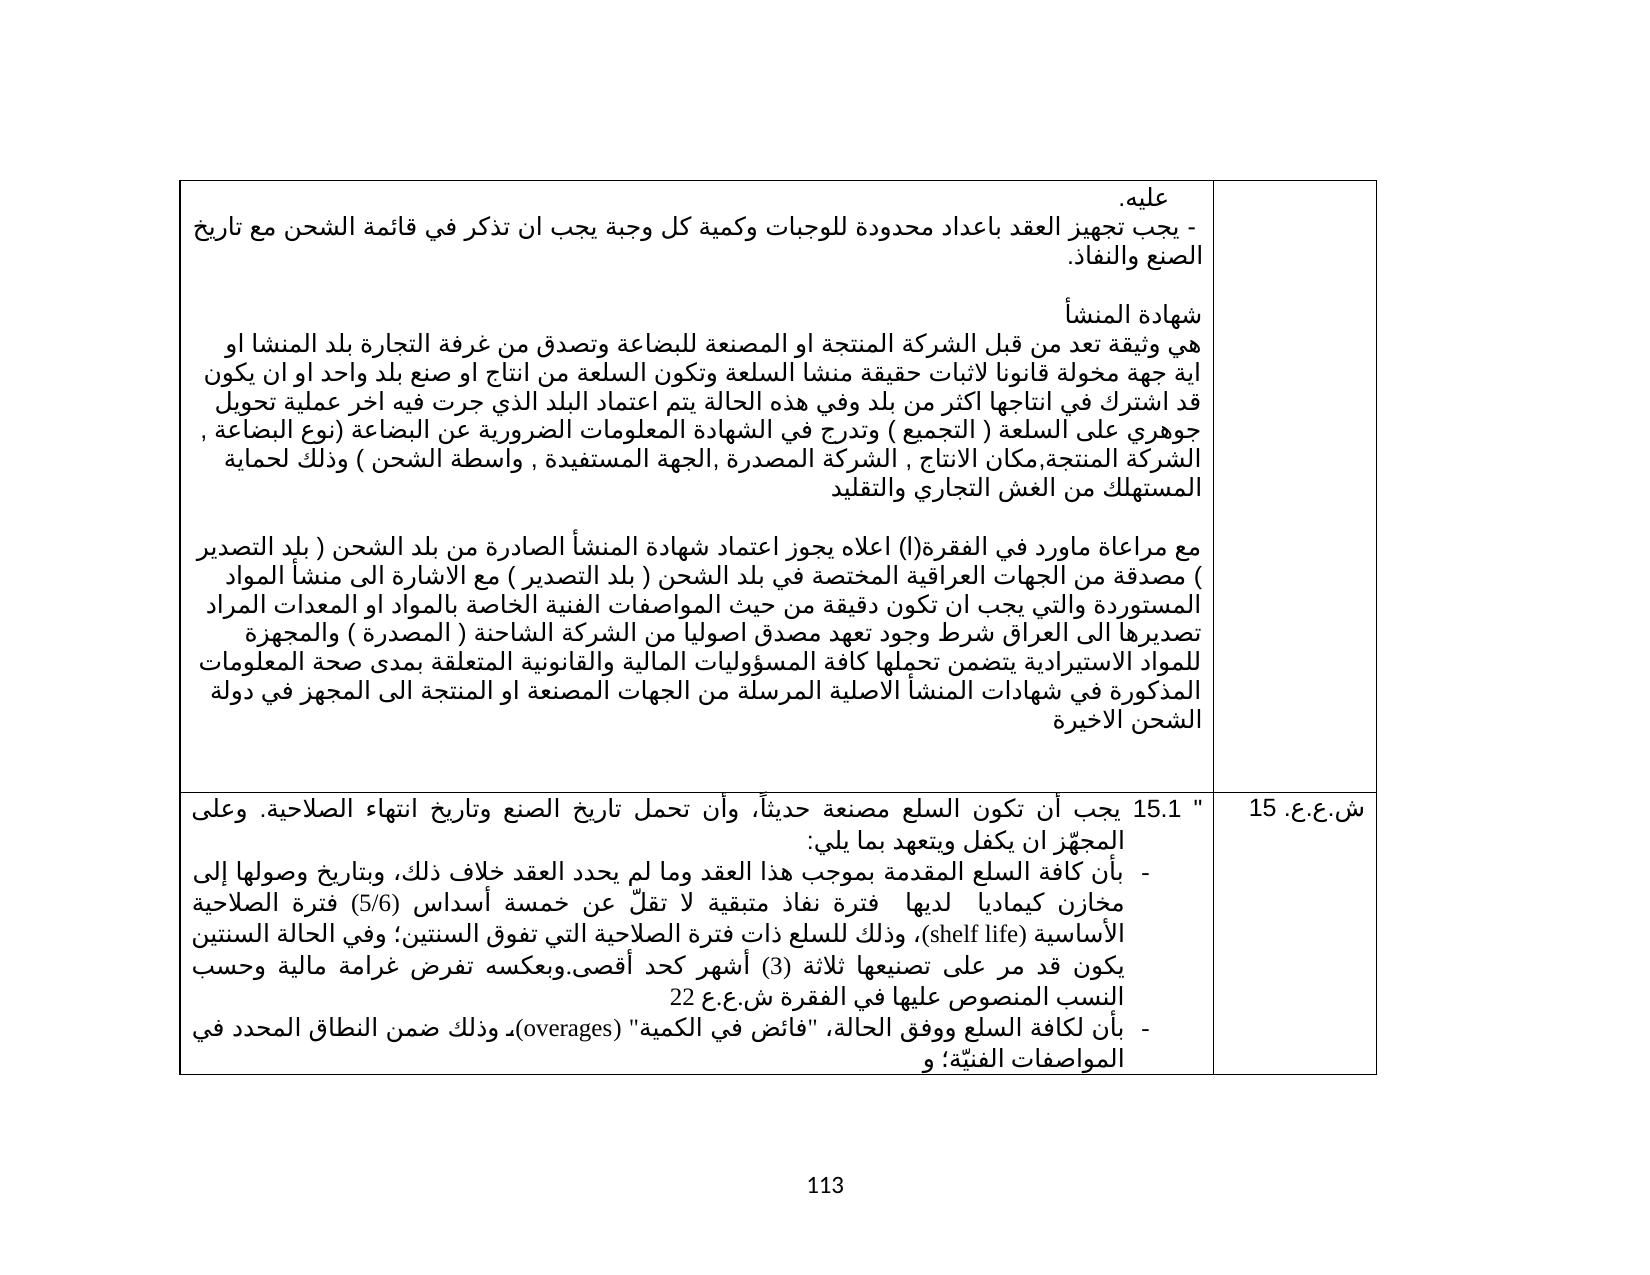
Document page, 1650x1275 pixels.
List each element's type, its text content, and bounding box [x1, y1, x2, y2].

table_cell ش.ع.ع. 15 [1214, 793, 1376, 1074]
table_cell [181, 793, 1213, 1074]
table_cell [1214, 181, 1376, 792]
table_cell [181, 181, 1213, 792]
